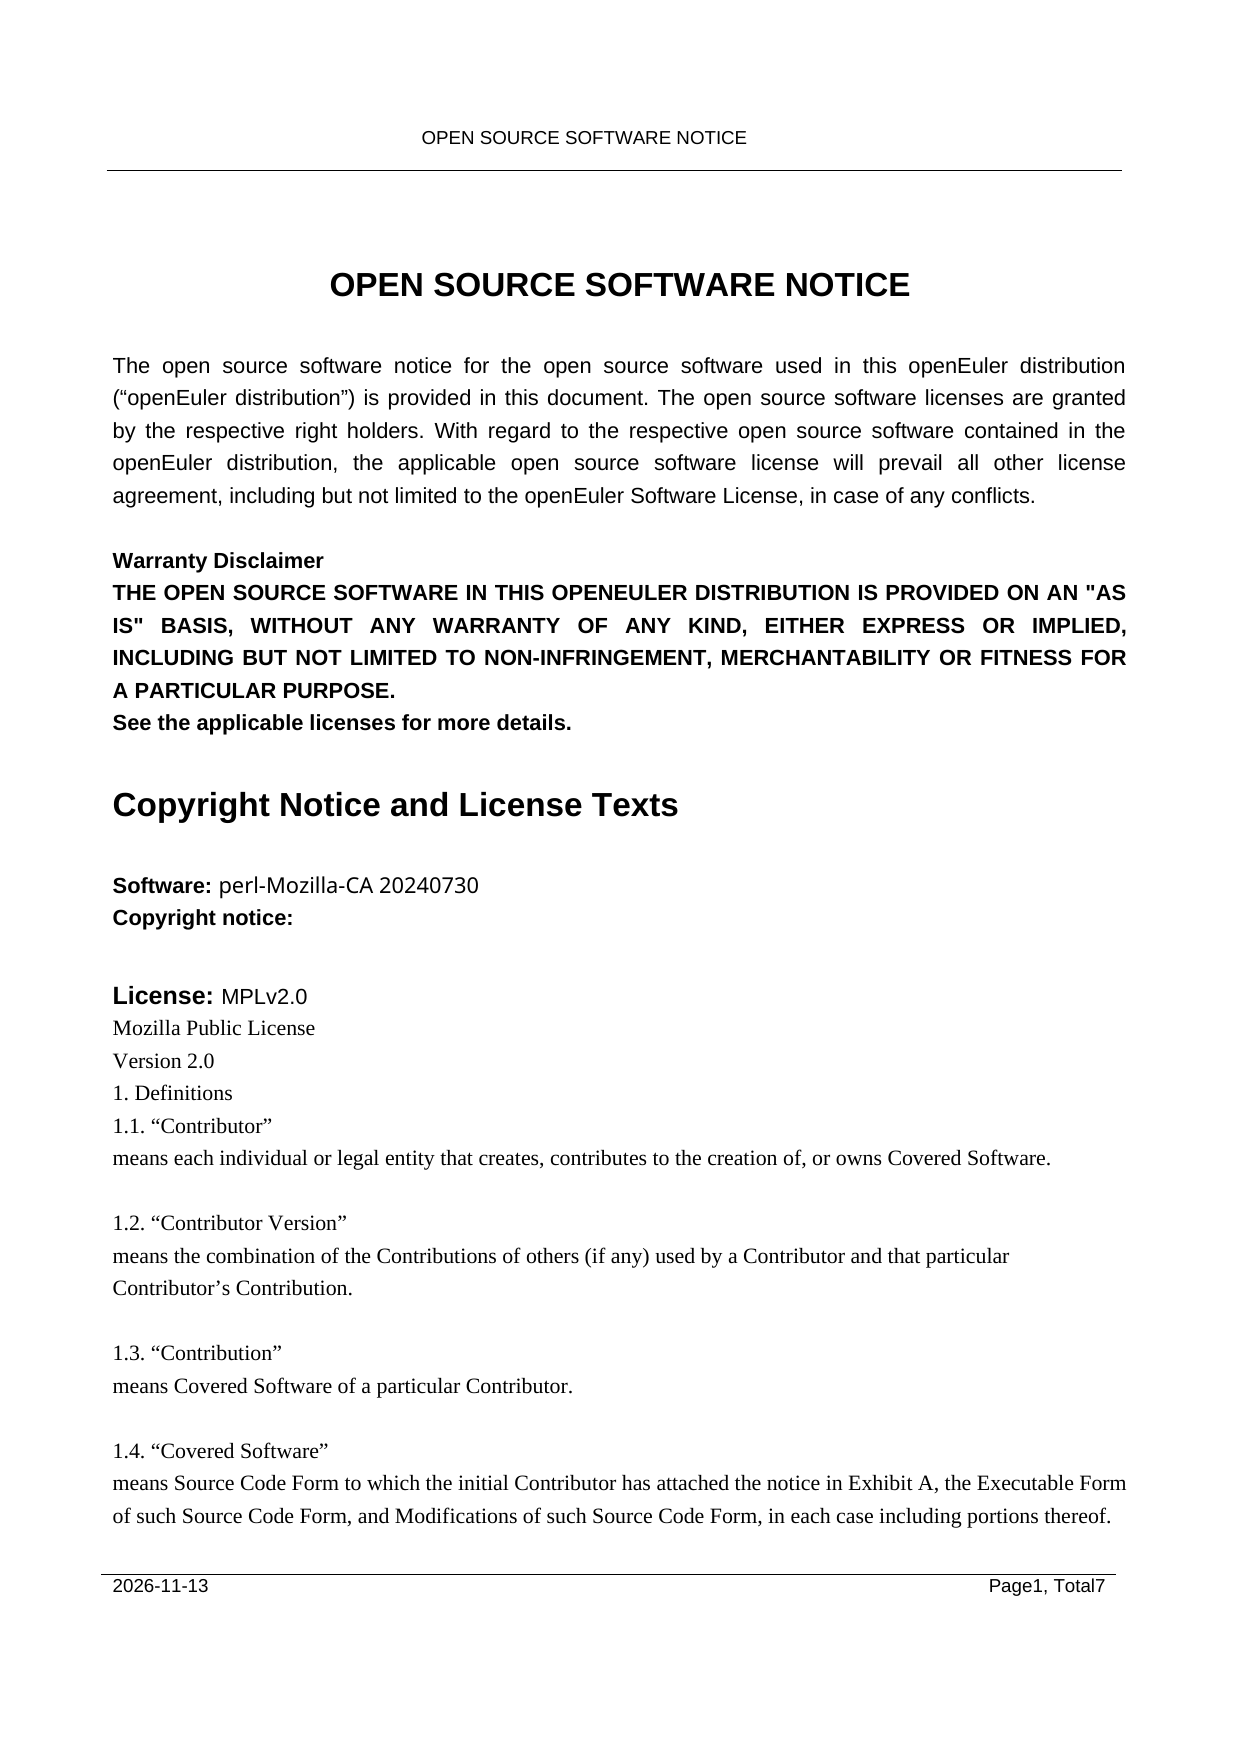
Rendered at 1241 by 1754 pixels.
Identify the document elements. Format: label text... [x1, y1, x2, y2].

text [112, 1012, 1128, 1532]
text The open source software notice for the open source software used in this openEuler distribution (“openEuler distribution”) is provided in this document. The open source software licenses are granted by the respective right holders. With regard to the respective open source software contained in the openEuler distribution, the applicable open source software license will prevail all other license agreement, including but not limited to the openEuler Software License, in case of any conflicts. [112, 349, 1128, 511]
text License: MPLv2.0 [112, 979, 1128, 1012]
text OPEN SOURCE SOFTWARE NOTICE [112, 251, 1128, 316]
text Copyright Notice and License Texts [112, 771, 1128, 836]
text THE OPEN SOURCE SOFTWARE IN THIS OPENEULER DISTRIBUTION IS PROVIDED ON AN "AS IS" BASIS, WITHOUT ANY WARRANTY OF ANY KIND, EITHER EXPRESS OR IMPLIED, INCLUDING BUT NOT LIMITED TO NON-INFRINGEMENT, MERCHANTABILITY OR FITNESS FOR A PARTICULAR PURPOSE. See the applicable licenses for more details. [112, 576, 1128, 739]
title Software: perl-Mozilla-CA 20240730 [112, 869, 1128, 901]
text Warranty Disclaimer [112, 544, 1128, 576]
text Copyright notice: [112, 901, 1128, 934]
